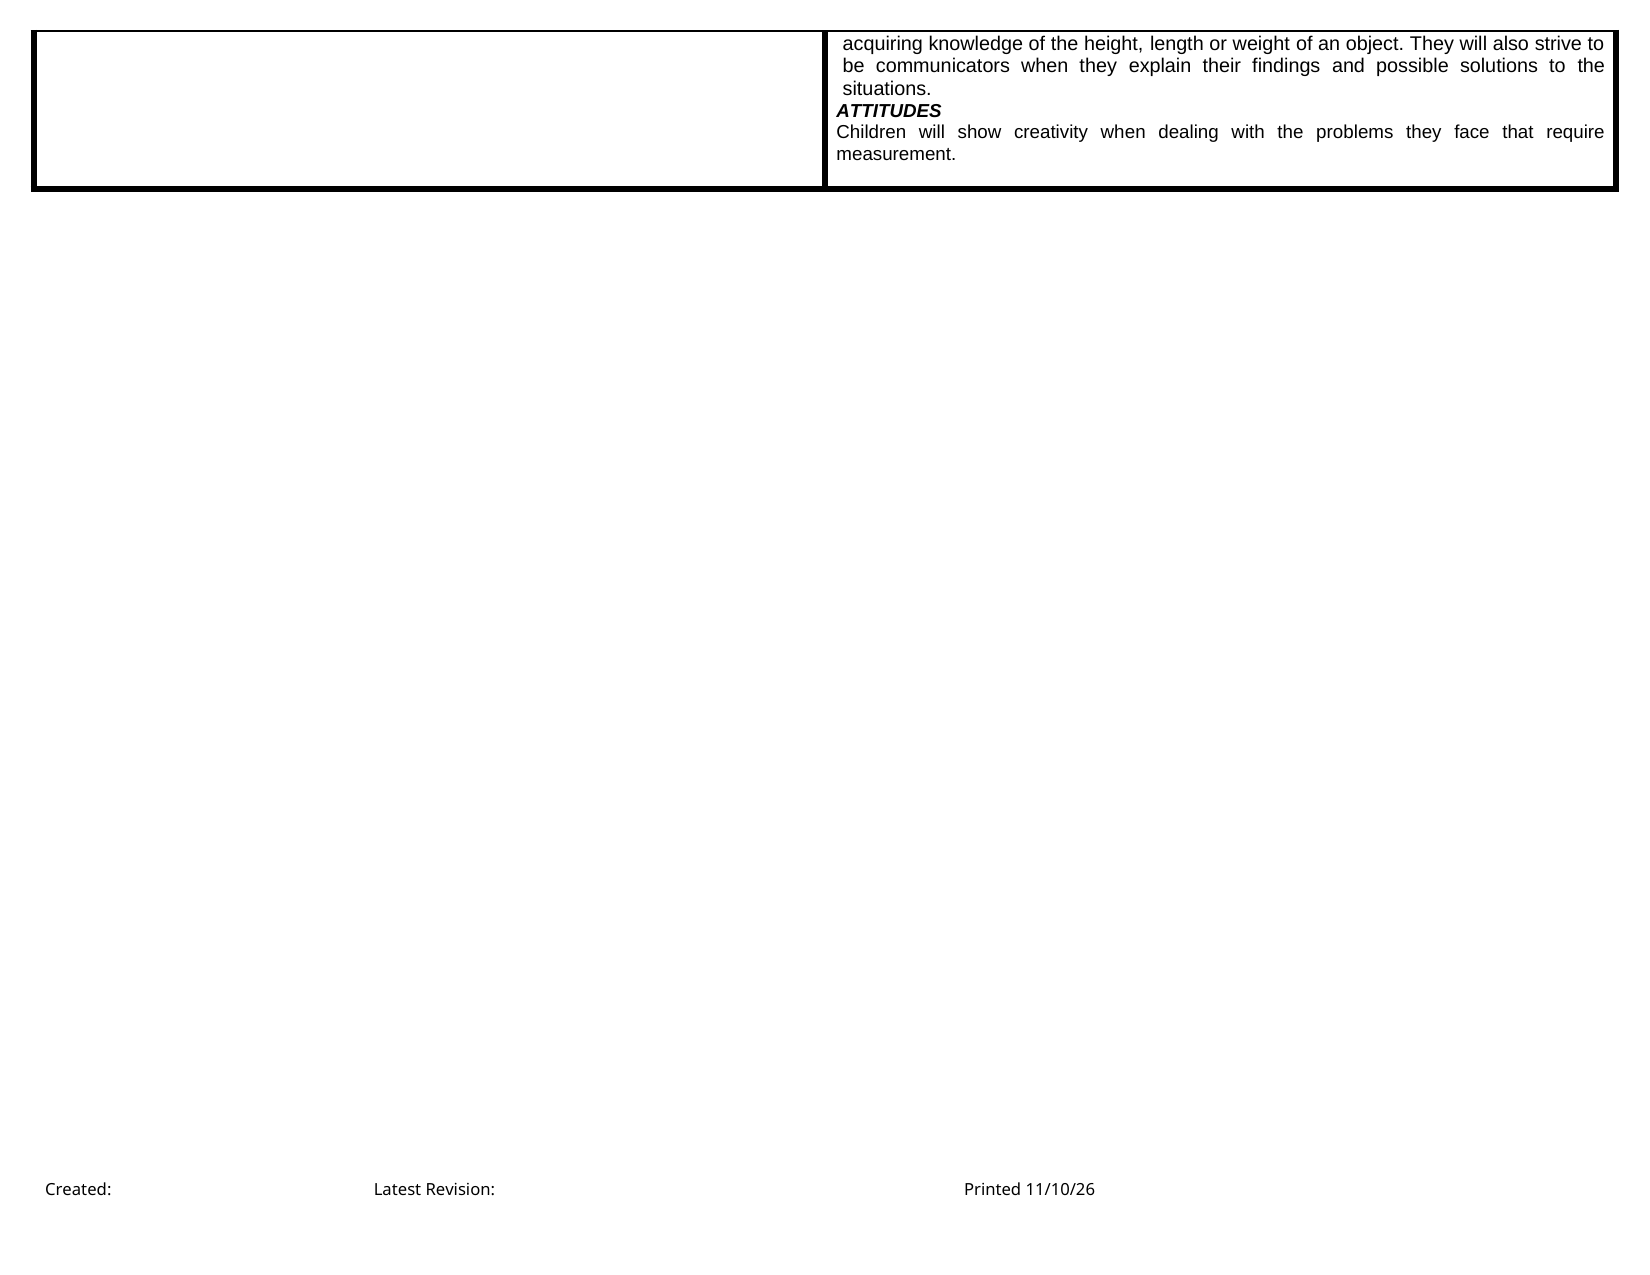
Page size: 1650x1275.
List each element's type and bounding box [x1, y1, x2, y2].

table_cell [37, 32, 822, 186]
